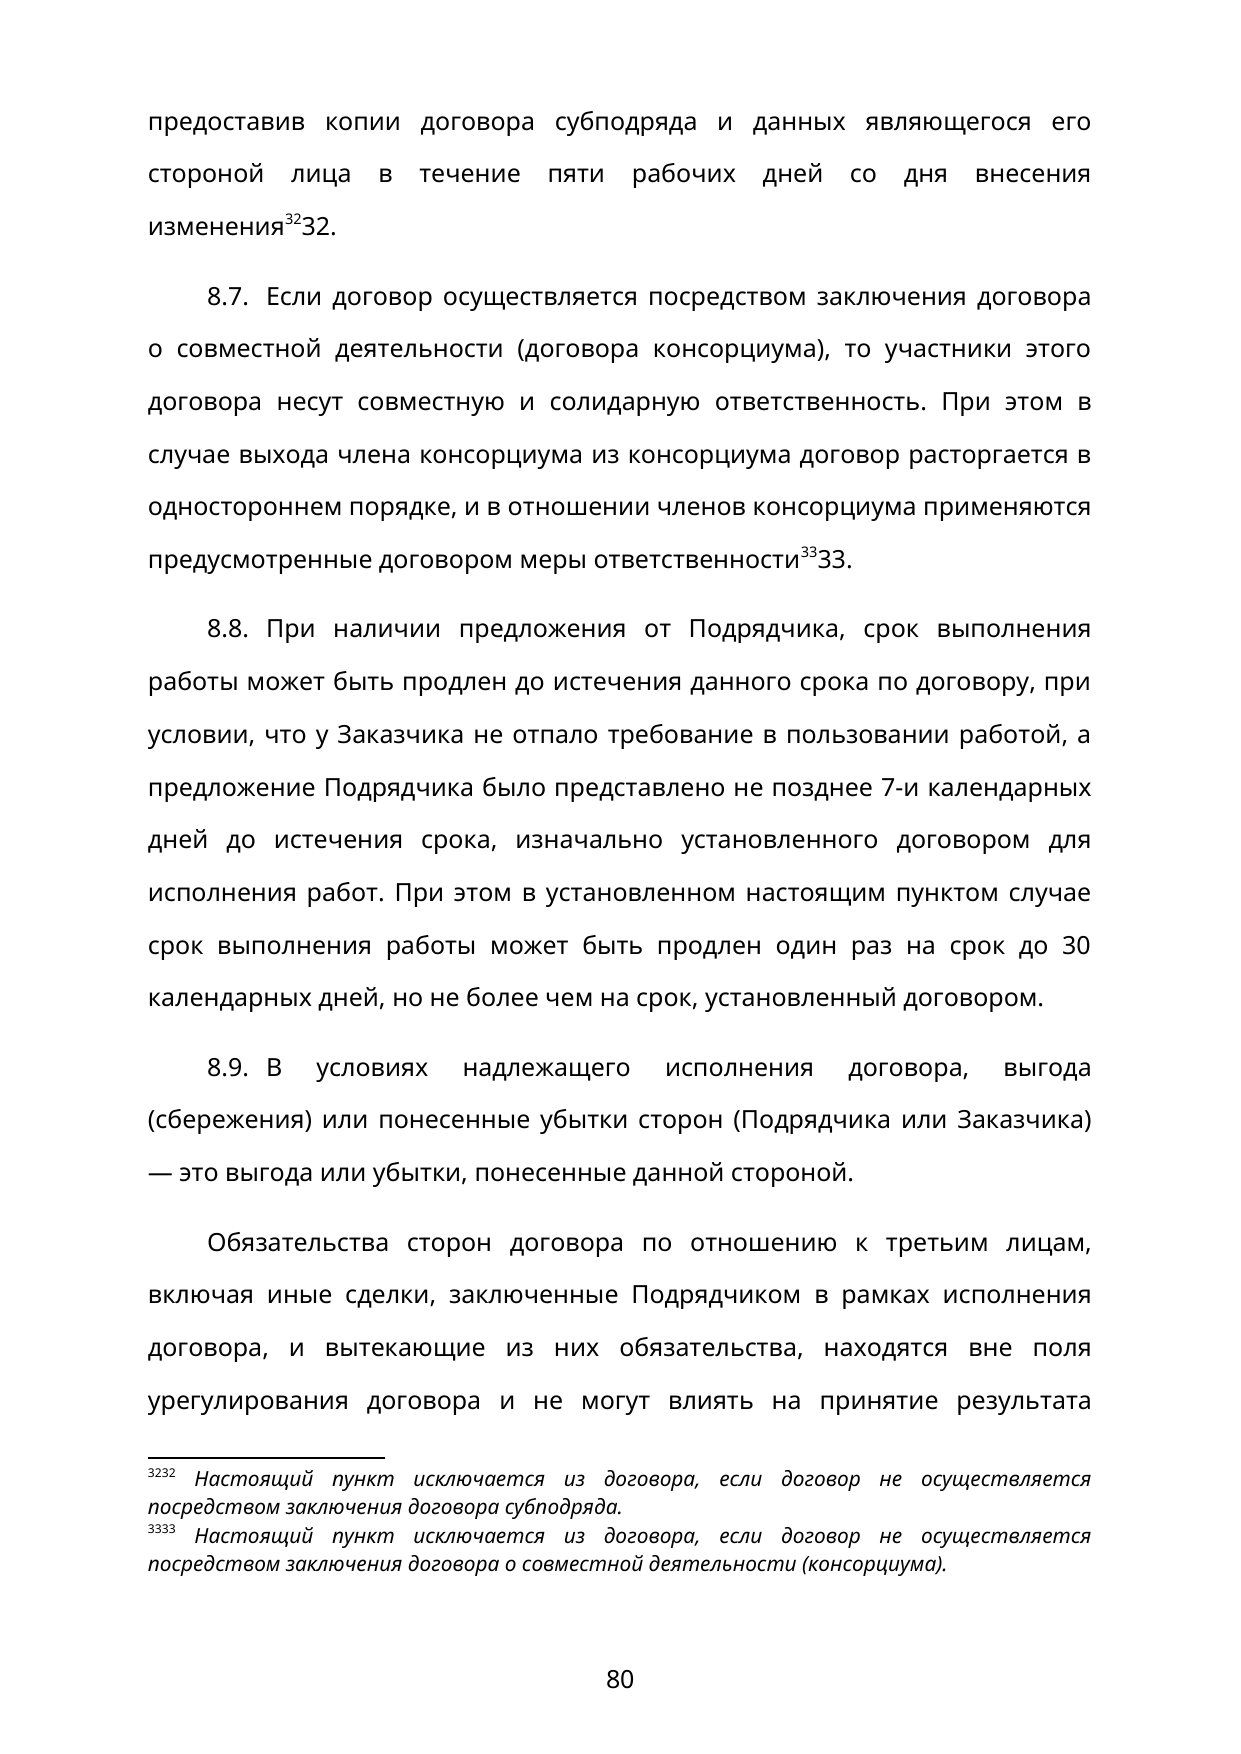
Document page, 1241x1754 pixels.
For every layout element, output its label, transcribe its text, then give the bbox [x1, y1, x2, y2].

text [148, 103, 1092, 243]
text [148, 1224, 1092, 1416]
text 8.7. Если договор осуществляется посредством заключения договора о совместной деятельности (договора консорциума), то участники этого договора несут совместную и солидарную ответственность. При этом в случае выхода члена консорциума из консорциума договор расторгается в одностороннем порядке, и в отношении членов консорциума применяются предусмотренные договором меры ответственности33. [148, 278, 1092, 576]
text 8.9. В условиях надлежащего исполнения договора, выгода (сбережения) или понесенные убытки сторон (Подрядчика или Заказчика) — это выгода или убытки, понесенные данной стороной. [148, 1049, 1092, 1189]
text 8.8. При наличии предложения от Подрядчика, срок выполнения работы может быть продлен до истечения данного срока по договору, при условии, что у Заказчика не отпало требование в пользовании работой, а предложение Подрядчика было представлено не позднее 7-и календарных дней до истечения срока, изначально установленного договором для исполнения работ. При этом в установленном настоящим пунктом случае срок выполнения работы может быть продлен один раз на срок до 30 календарных дней, но не более чем на срок, установленный договором. [148, 611, 1092, 1014]
